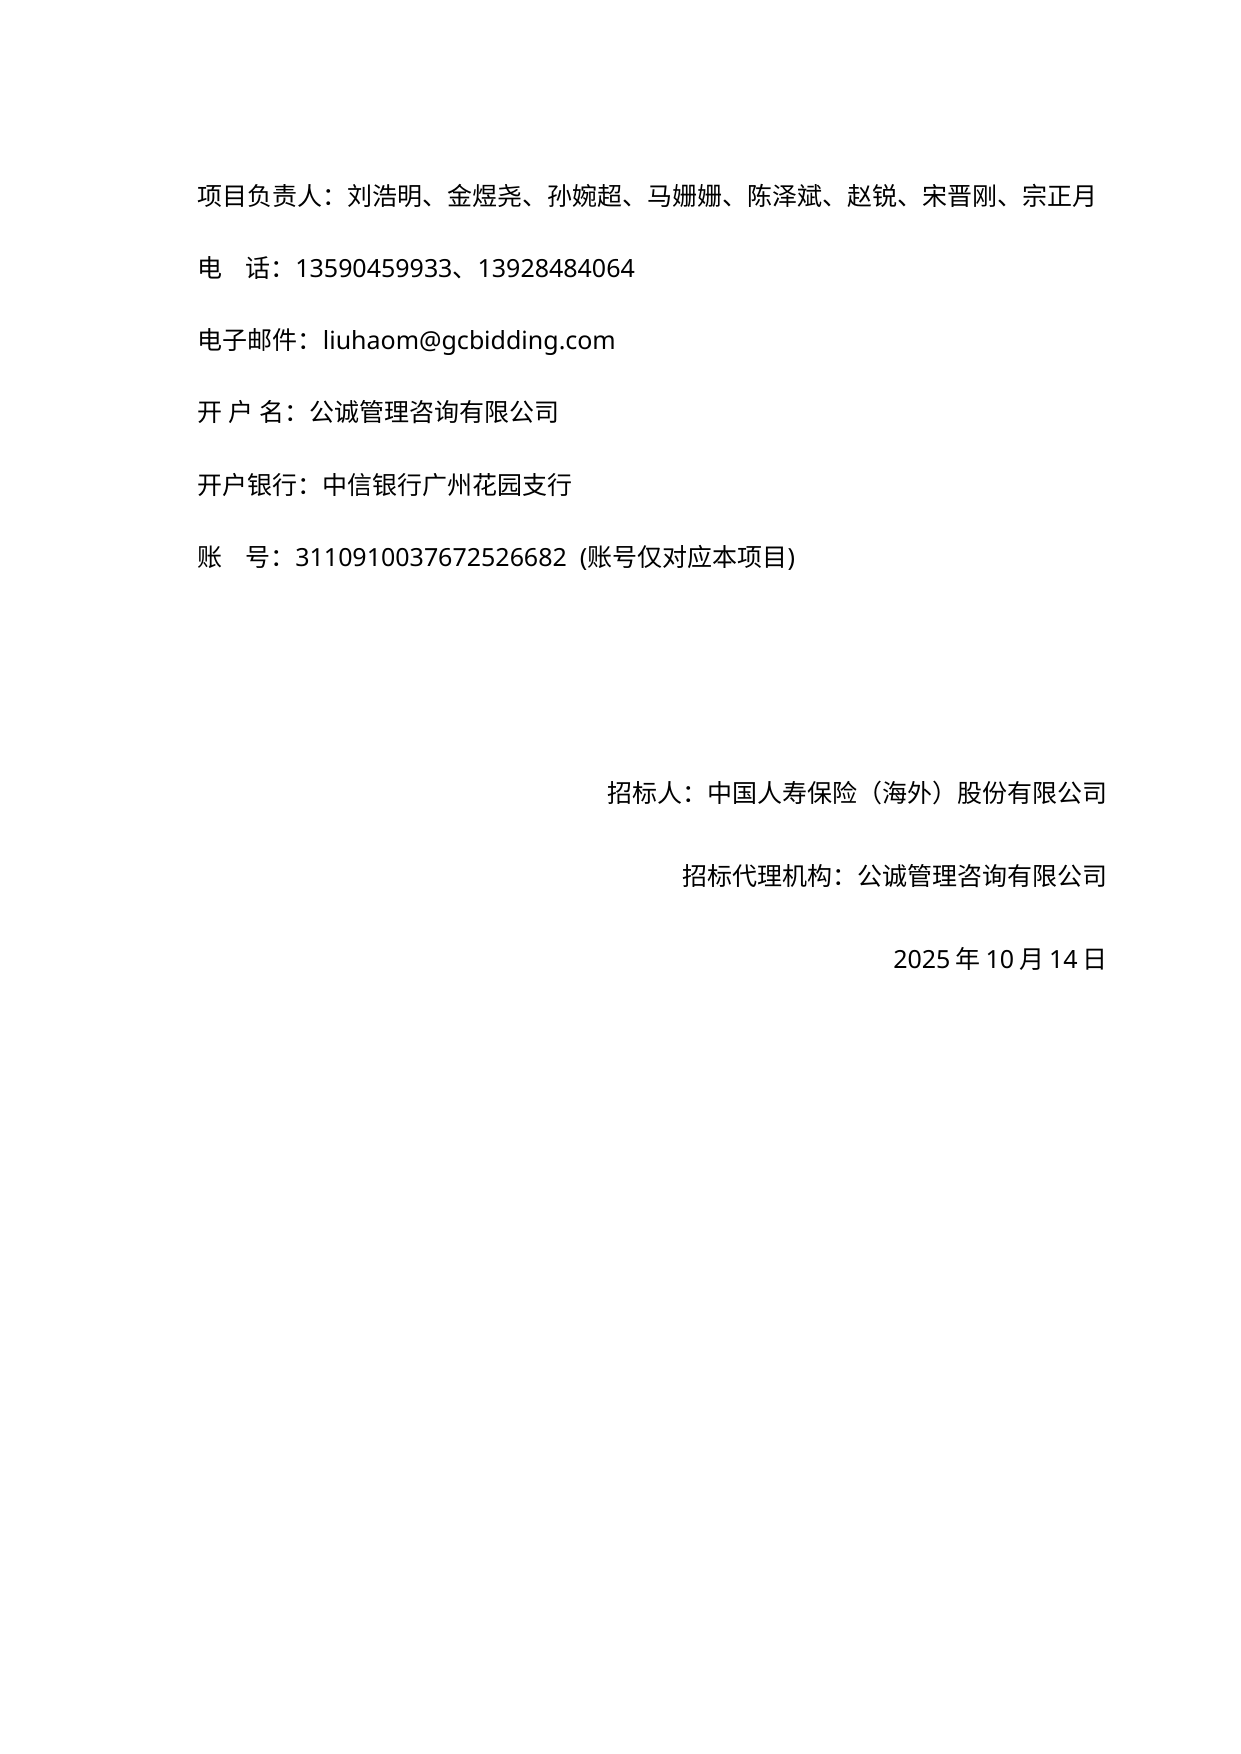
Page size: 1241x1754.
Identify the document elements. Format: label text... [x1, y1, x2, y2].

text 招标人：中国人寿保险（海外）股份有限公司 [148, 759, 1107, 824]
text 开户银行：中信银行广州花园支行 [148, 451, 1107, 516]
text 项目负责人：刘浩明、金煜尧、孙婉超、马姗姗、陈泽斌、赵锐、宋晋刚、宗正月 [148, 162, 1107, 227]
text 电 话：13590459933、13928484064 [148, 234, 1107, 299]
text 2025年10月14日 [148, 925, 1107, 990]
text 电子邮件：liuhaom@gcbidding.com [148, 306, 1107, 371]
text 开 户 名：公诚管理咨询有限公司 [148, 378, 1107, 443]
text 账 号：3110910037672526682 (账号仅对应本项目) [148, 523, 1107, 588]
text 招标代理机构：公诚管理咨询有限公司 [148, 842, 1107, 907]
